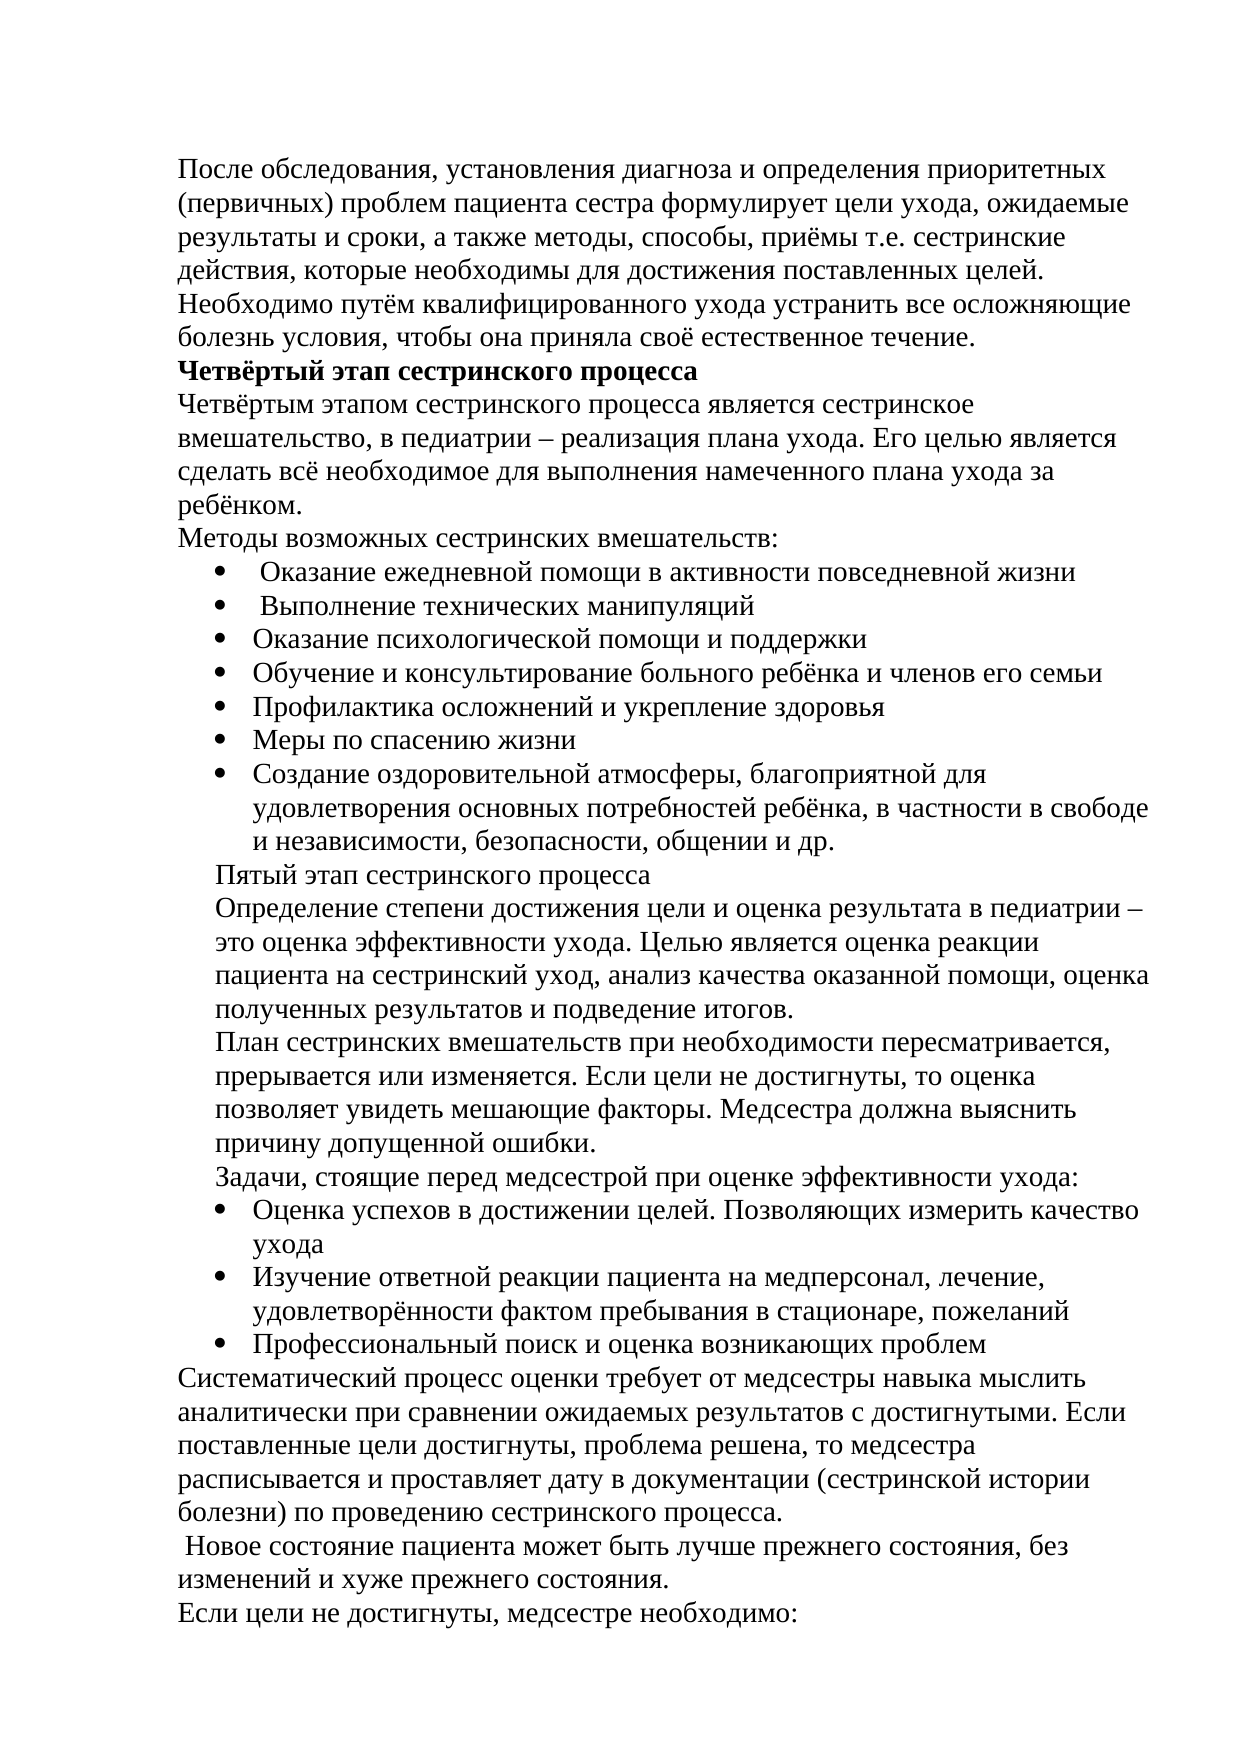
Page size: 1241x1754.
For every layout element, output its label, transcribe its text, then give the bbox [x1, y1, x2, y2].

list Меры по спасению жизни [215, 722, 1152, 756]
text План сестринских вмешательств при необходимости пересматривается, прерывается или изменяется. Если цели не достигнуты, то оценка позволяет увидеть мешающие факторы. Медсестра должна выяснить причину допущенной ошибки. [215, 1024, 1152, 1159]
list Оценка успехов в достижении целей. Позволяющих измерить качество ухода [215, 1192, 1152, 1259]
text Задачи, стоящие перед медсестрой при оценке эффективности ухода: [215, 1159, 1152, 1192]
text Определение степени достижения цели и оценка результата в педиатрии – это оценка эффективности ухода. Целью является оценка реакции пациента на сестринский уход, анализ качества оказанной помощи, оценка полученных результатов и подведение итогов. [215, 890, 1152, 1024]
list Профилактика осложнений и укрепление здоровья [215, 689, 1152, 722]
text Четвёртый этап сестринского процесса [177, 353, 1152, 386]
list Создание оздоровительной атмосферы, благоприятной для удовлетворения основных потребностей ребёнка, в частности в свободе и независимости, безопасности, общении и др. [215, 756, 1152, 857]
list Профессиональный поиск и оценка возникающих проблем [215, 1327, 1152, 1360]
text Если цели не достигнуты, медсестре необходимо: [177, 1595, 1152, 1628]
text Необходимо путём квалифицированного ухода устранить все осложняющие болезнь условия, чтобы она приняла своё естественное течение. [177, 286, 1152, 353]
list Обучение и консультирование больного ребёнка и членов его семьи [215, 655, 1152, 689]
text Четвёртым этапом сестринского процесса является сестринское вмешательство, в педиатрии – реализация плана ухода. Его целью является сделать всё необходимое для выполнения намеченного плана ухода за ребёнком. [177, 386, 1152, 521]
text После обследования, установления диагноза и определения приоритетных (первичных) проблем пациента сестра формулирует цели ухода, ожидаемые результаты и сроки, а также методы, способы, приёмы т.е. сестринские действия, которые необходимы для достижения поставленных целей. [177, 152, 1152, 286]
text Новое состояние пациента может быть лучше прежнего состояния, без изменений и хуже прежнего состояния. [177, 1528, 1152, 1595]
list Оказание ежедневной помощи в активности повседневной жизни [215, 554, 1152, 588]
text Систематический процесс оценки требует от медсестры навыка мыслить аналитически при сравнении ожидаемых результатов с достигнутыми. Если поставленные цели достигнуты, проблема решена, то медсестра расписывается и проставляет дату в документации (сестринской истории болезни) по проведению сестринского процесса. [177, 1360, 1152, 1528]
list Выполнение технических манипуляций [215, 588, 1152, 621]
text Методы возможных сестринских вмешательств: [177, 521, 1152, 554]
list Изучение ответной реакции пациента на медперсонал, лечение, удовлетворённости фактом пребывания в стационаре, пожеланий [215, 1259, 1152, 1327]
text Пятый этап сестринского процесса [215, 857, 1152, 890]
list Оказание психологической помощи и поддержки [215, 621, 1152, 655]
